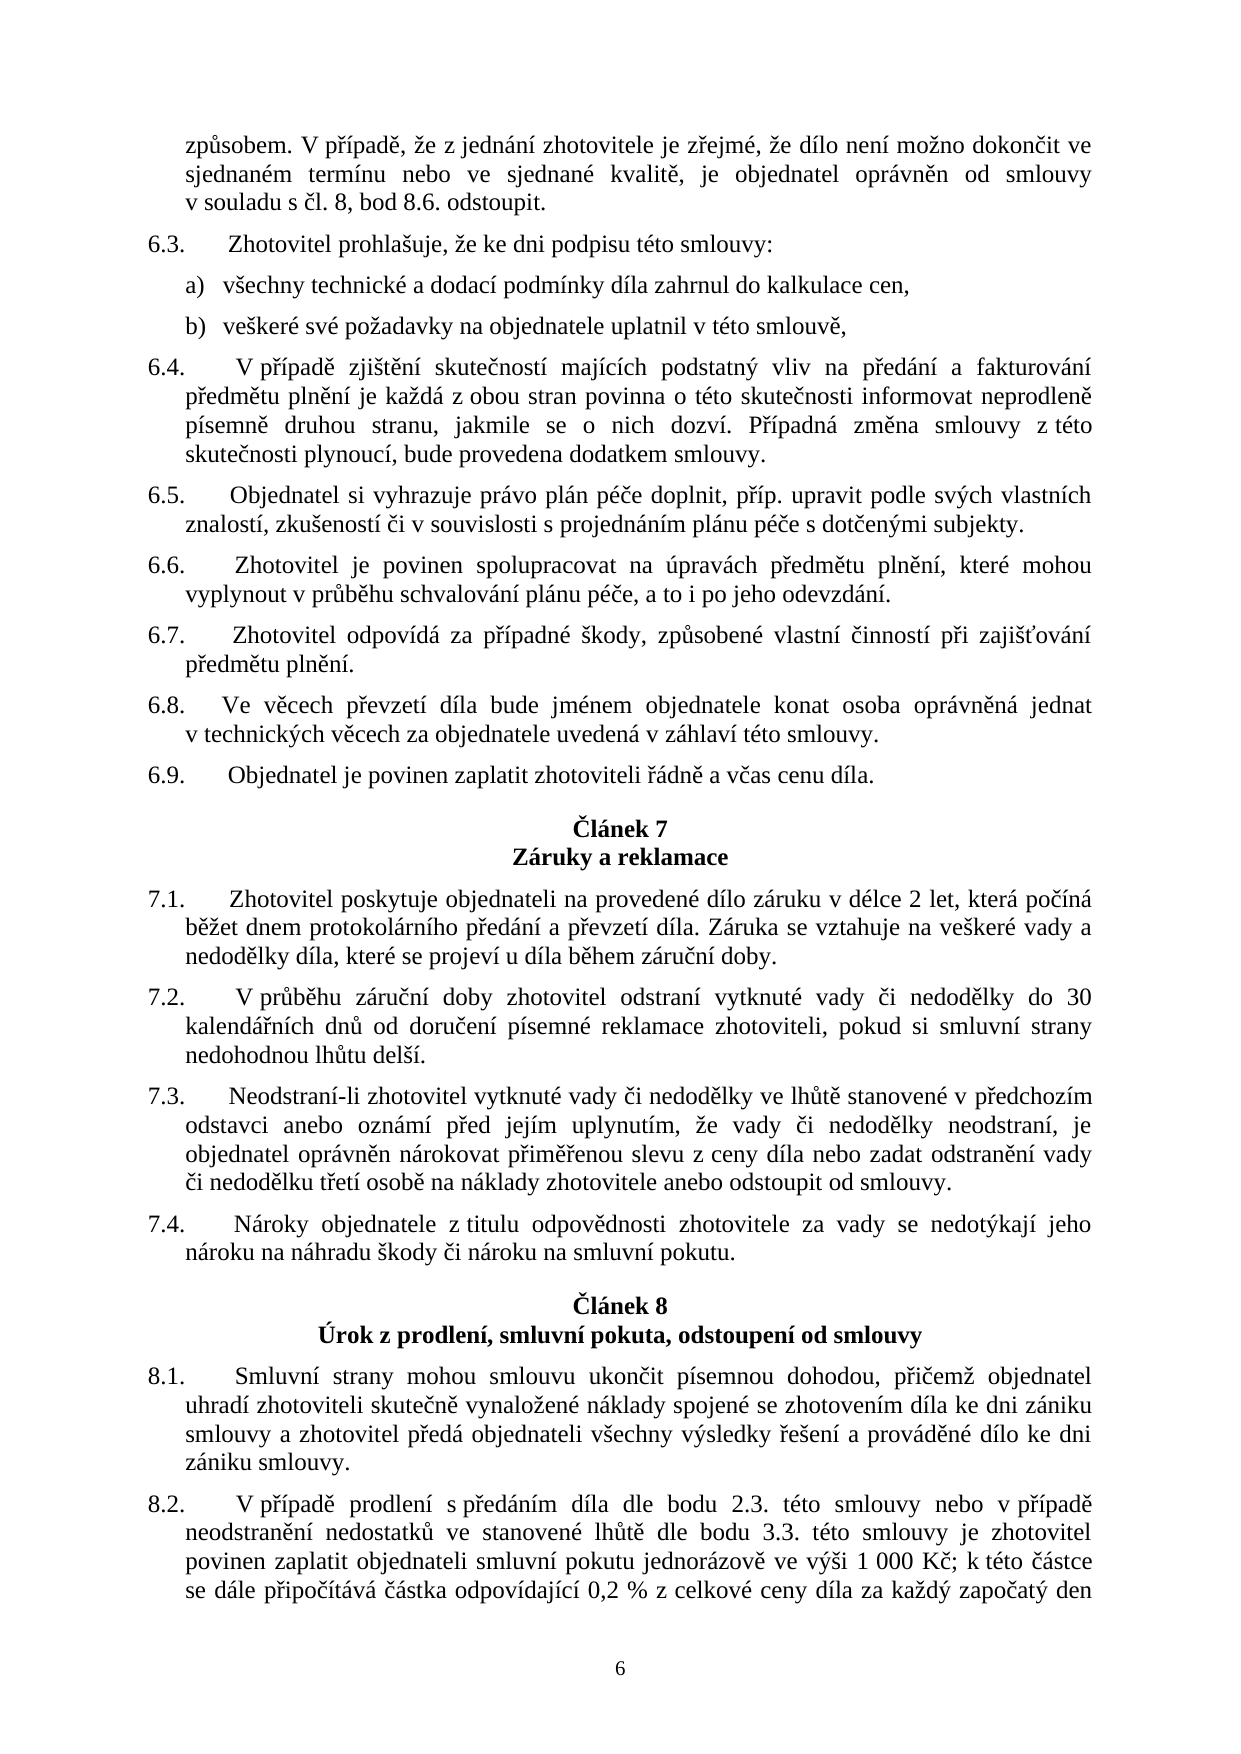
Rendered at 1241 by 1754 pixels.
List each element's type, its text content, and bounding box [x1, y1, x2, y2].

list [148, 130, 1092, 216]
list V případě zjištění skutečností majících podstatný vliv na předání a fakturování předmětu plnění je každá z obou stran povinna o této skutečnosti informovat neprodleně písemně druhou stranu, jakmile se o nich dozví. Případná změna smlouvy z této skutečnosti plynoucí, bude provedena dodatkem smlouvy. [148, 352, 1092, 467]
list Zhotovitel poskytuje objednateli na provedené dílo záruku v délce 2 let, která počíná běžet dnem protokolárního předání a převzetí díla. Záruka se vztahuje na veškeré vady a nedodělky díla, které se projeví u díla během záruční doby. [148, 884, 1092, 970]
list Nároky objednatele z titulu odpovědnosti zhotovitele za vady se nedotýkají jeho nároku na náhradu škody či nároku na smluvní pokutu. [148, 1209, 1092, 1266]
text Článek 7 [148, 814, 1092, 842]
list Zhotovitel odpovídá za případné škody, způsobené vlastní činností při zajišťování předmětu plnění. [148, 620, 1092, 677]
list Neodstraní-li zhotovitel vytknuté vady či nedodělky ve lhůtě stanovené v předchozím odstavci anebo oznámí před jejím uplynutím, že vady či nedodělky neodstraní, je objednatel oprávněn nárokovat přiměřenou slevu z ceny díla nebo zadat odstranění vady či nedodělku třetí osobě na náklady zhotovitele anebo odstoupit od smlouvy. [148, 1081, 1092, 1196]
text Záruky a reklamace [148, 842, 1092, 871]
list všechny technické a dodací podmínky díla zahrnul do kalkulace cen, [185, 270, 1092, 299]
text Článek 8 [148, 1291, 1092, 1320]
list veškeré své požadavky na objednatele uplatnil v této smlouvě, [185, 311, 1092, 340]
list Ve věcech převzetí díla bude jménem objednatele konat osoba oprávněná jednat v technických věcech za objednatele uvedená v záhlaví této smlouvy. [148, 690, 1092, 747]
list Objednatel je povinen zaplatit zhotoviteli řádně a včas cenu díla. [148, 760, 1092, 789]
list Smluvní strany mohou smlouvu ukončit písemnou dohodou, přičemž objednatel uhradí zhotoviteli skutečně vynaložené náklady spojené se zhotovením díla ke dni zániku smlouvy a zhotovitel předá objednateli všechny výsledky řešení a prováděné dílo ke dni zániku smlouvy. [148, 1361, 1092, 1476]
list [148, 1489, 1092, 1604]
text Úrok z prodlení, smluvní pokuta, odstoupení od smlouvy [148, 1320, 1092, 1349]
list Zhotovitel prohlašuje, že ke dni podpisu této smlouvy: [148, 229, 1092, 257]
list Zhotovitel je povinen spolupracovat na úpravách předmětu plnění, které mohou vyplynout v průběhu schvalování plánu péče, a to i po jeho odevzdání. [148, 550, 1092, 607]
list Objednatel si vyhrazuje právo plán péče doplnit, příp. upravit podle svých vlastních znalostí, zkušeností či v souvislosti s projednáním plánu péče s dotčenými subjekty. [148, 480, 1092, 537]
list V průběhu záruční doby zhotovitel odstraní vytknuté vady či nedodělky do 30 kalendářních dnů od doručení písemné reklamace zhotoviteli, pokud si smluvní strany nedohodnou lhůtu delší. [148, 982, 1092, 1069]
